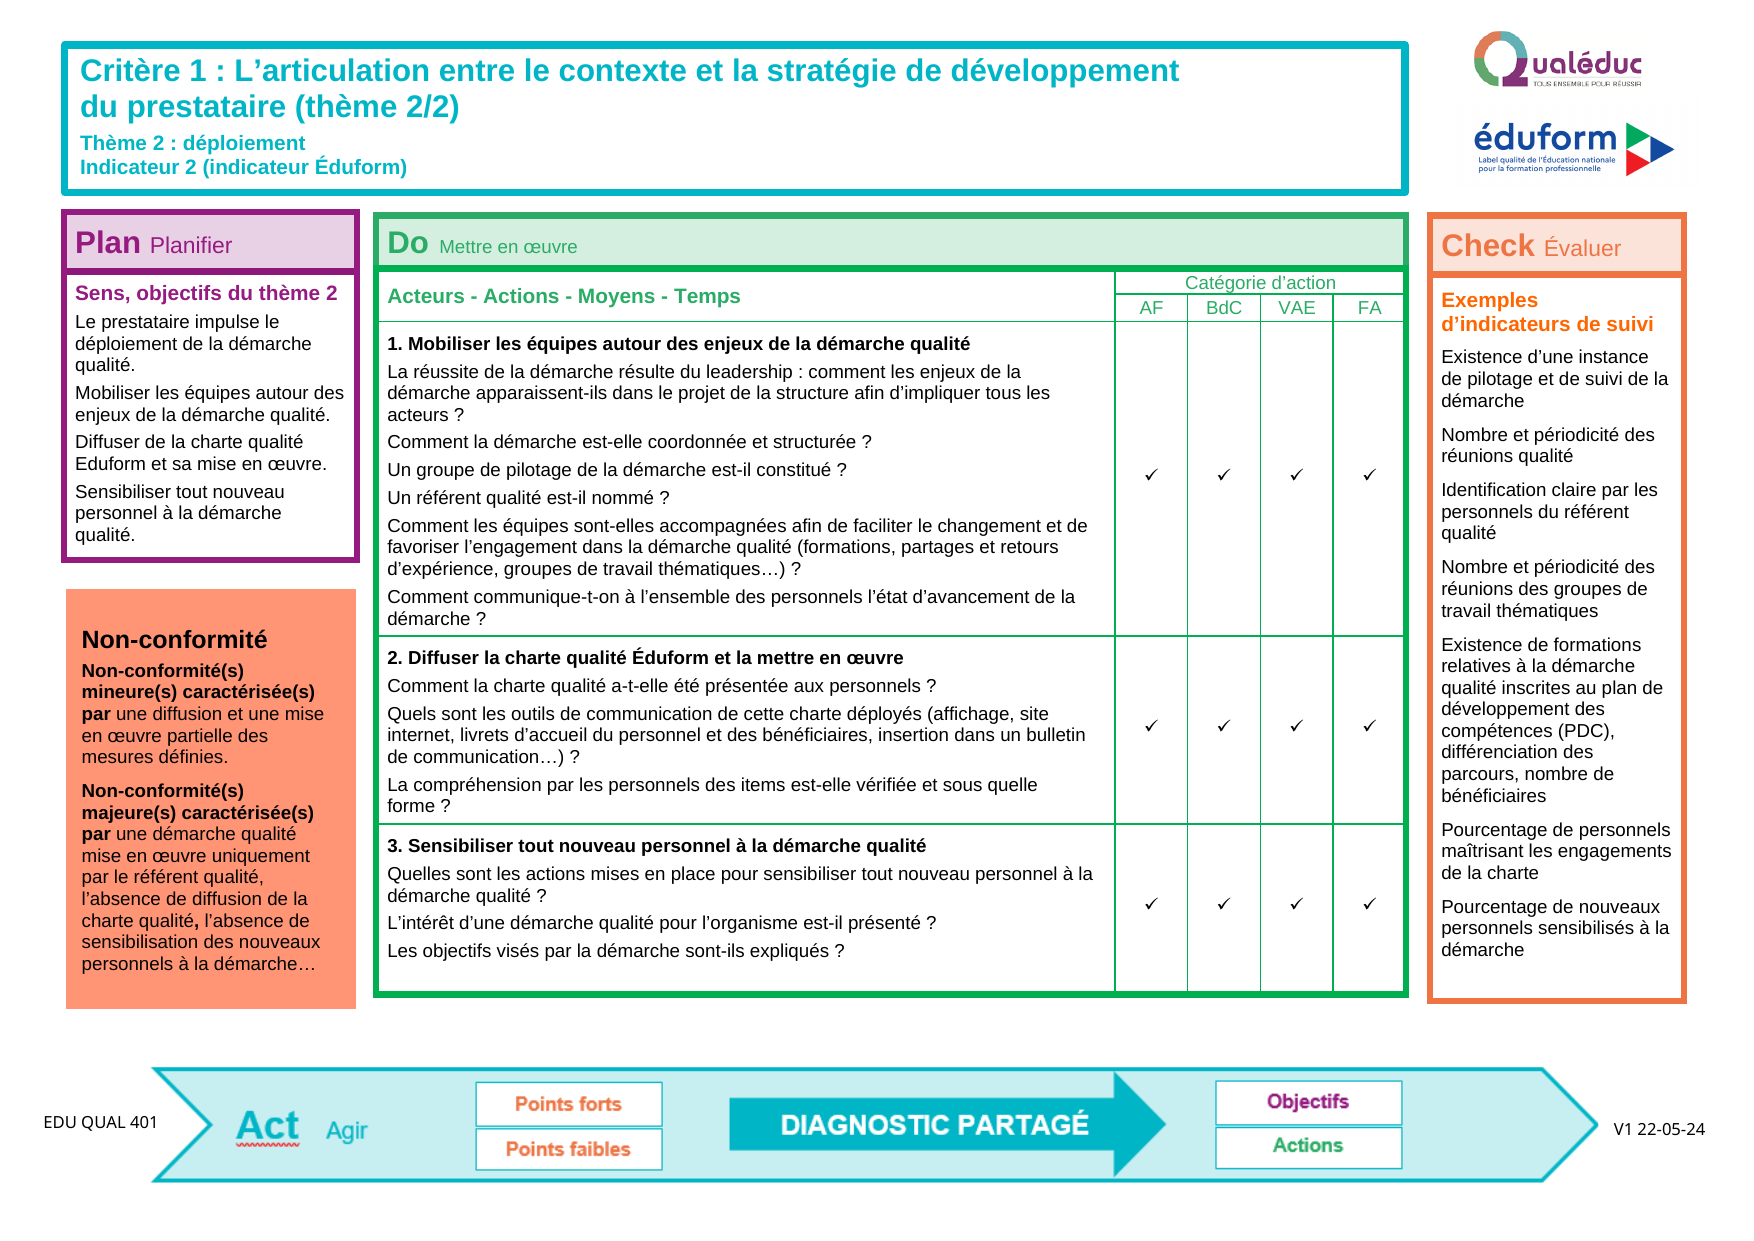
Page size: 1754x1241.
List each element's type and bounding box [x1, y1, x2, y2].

picture [1448, 26, 1652, 97]
picture [147, 1062, 1607, 1188]
